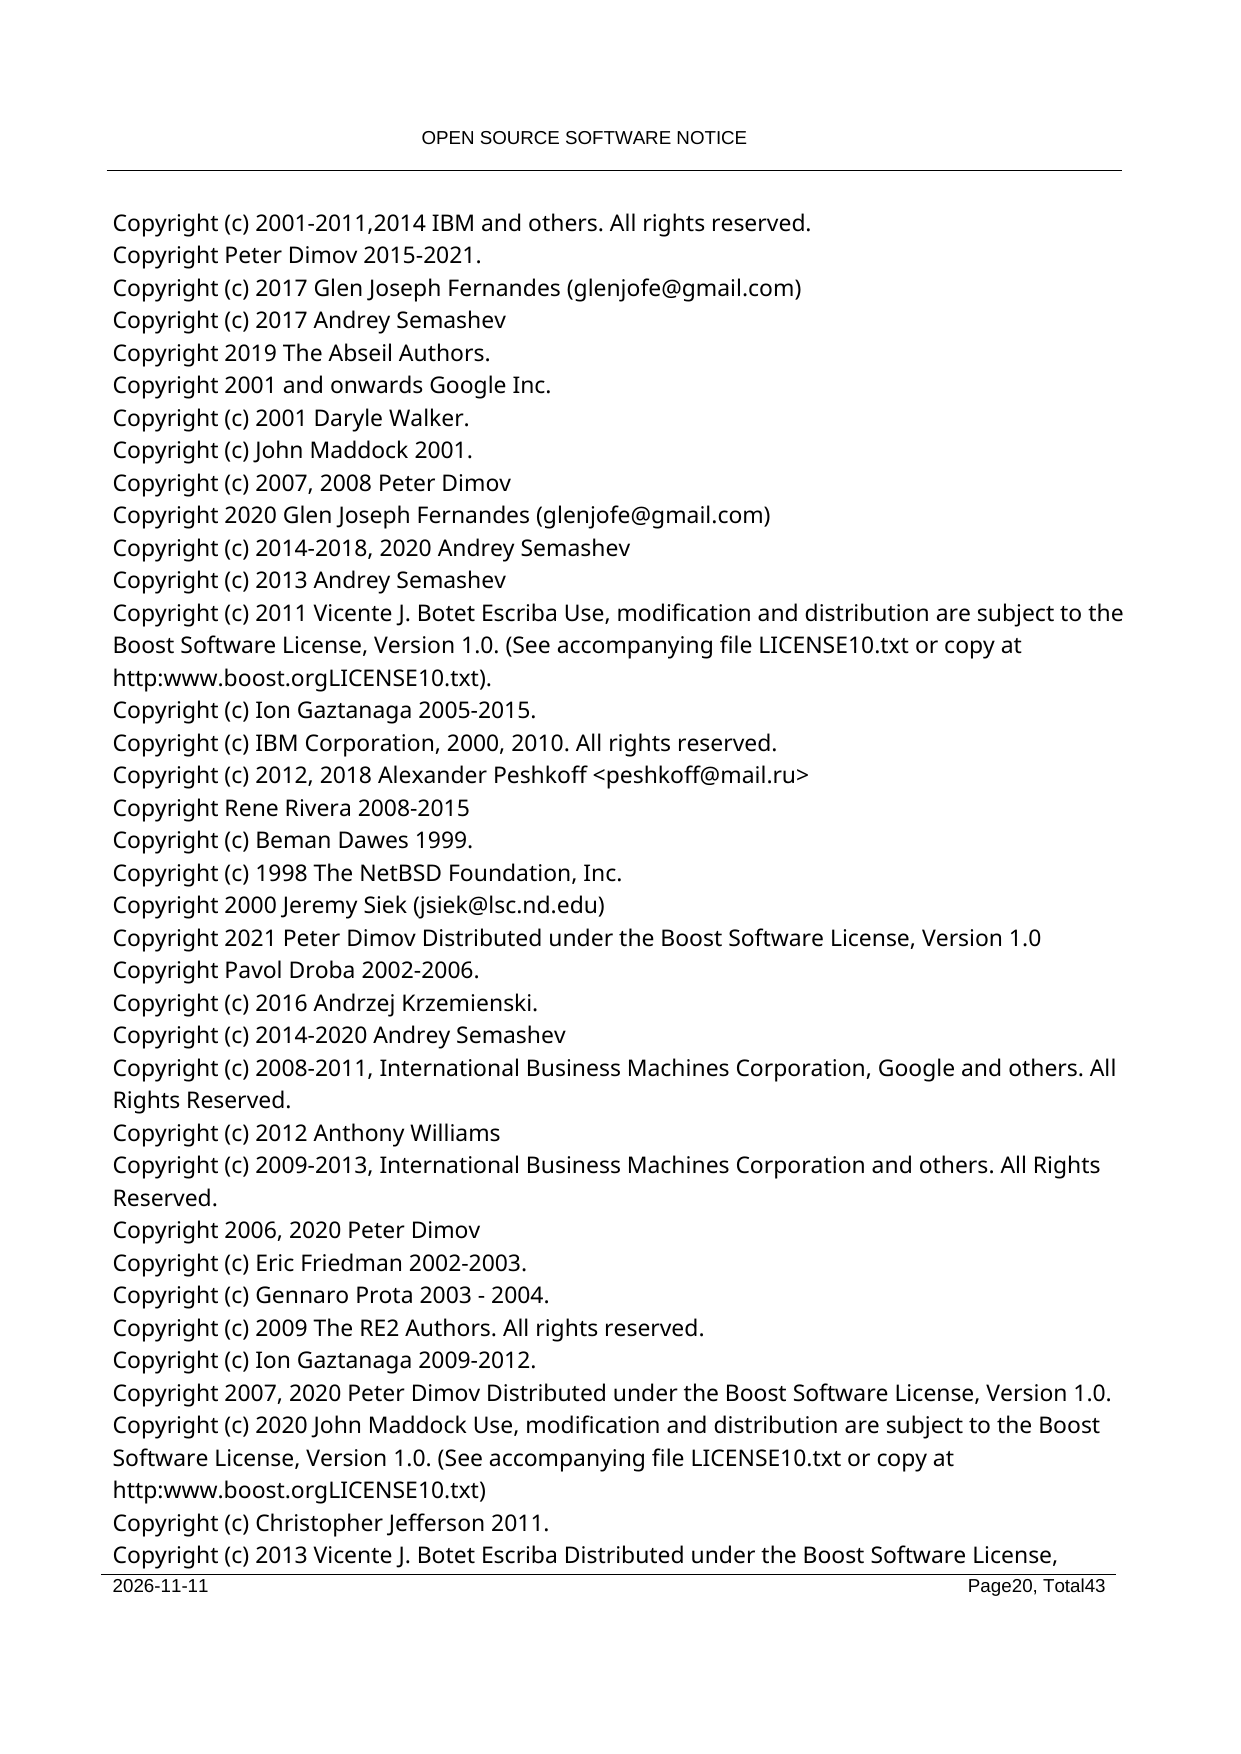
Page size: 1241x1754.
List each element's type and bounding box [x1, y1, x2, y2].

text [112, 206, 1128, 1571]
